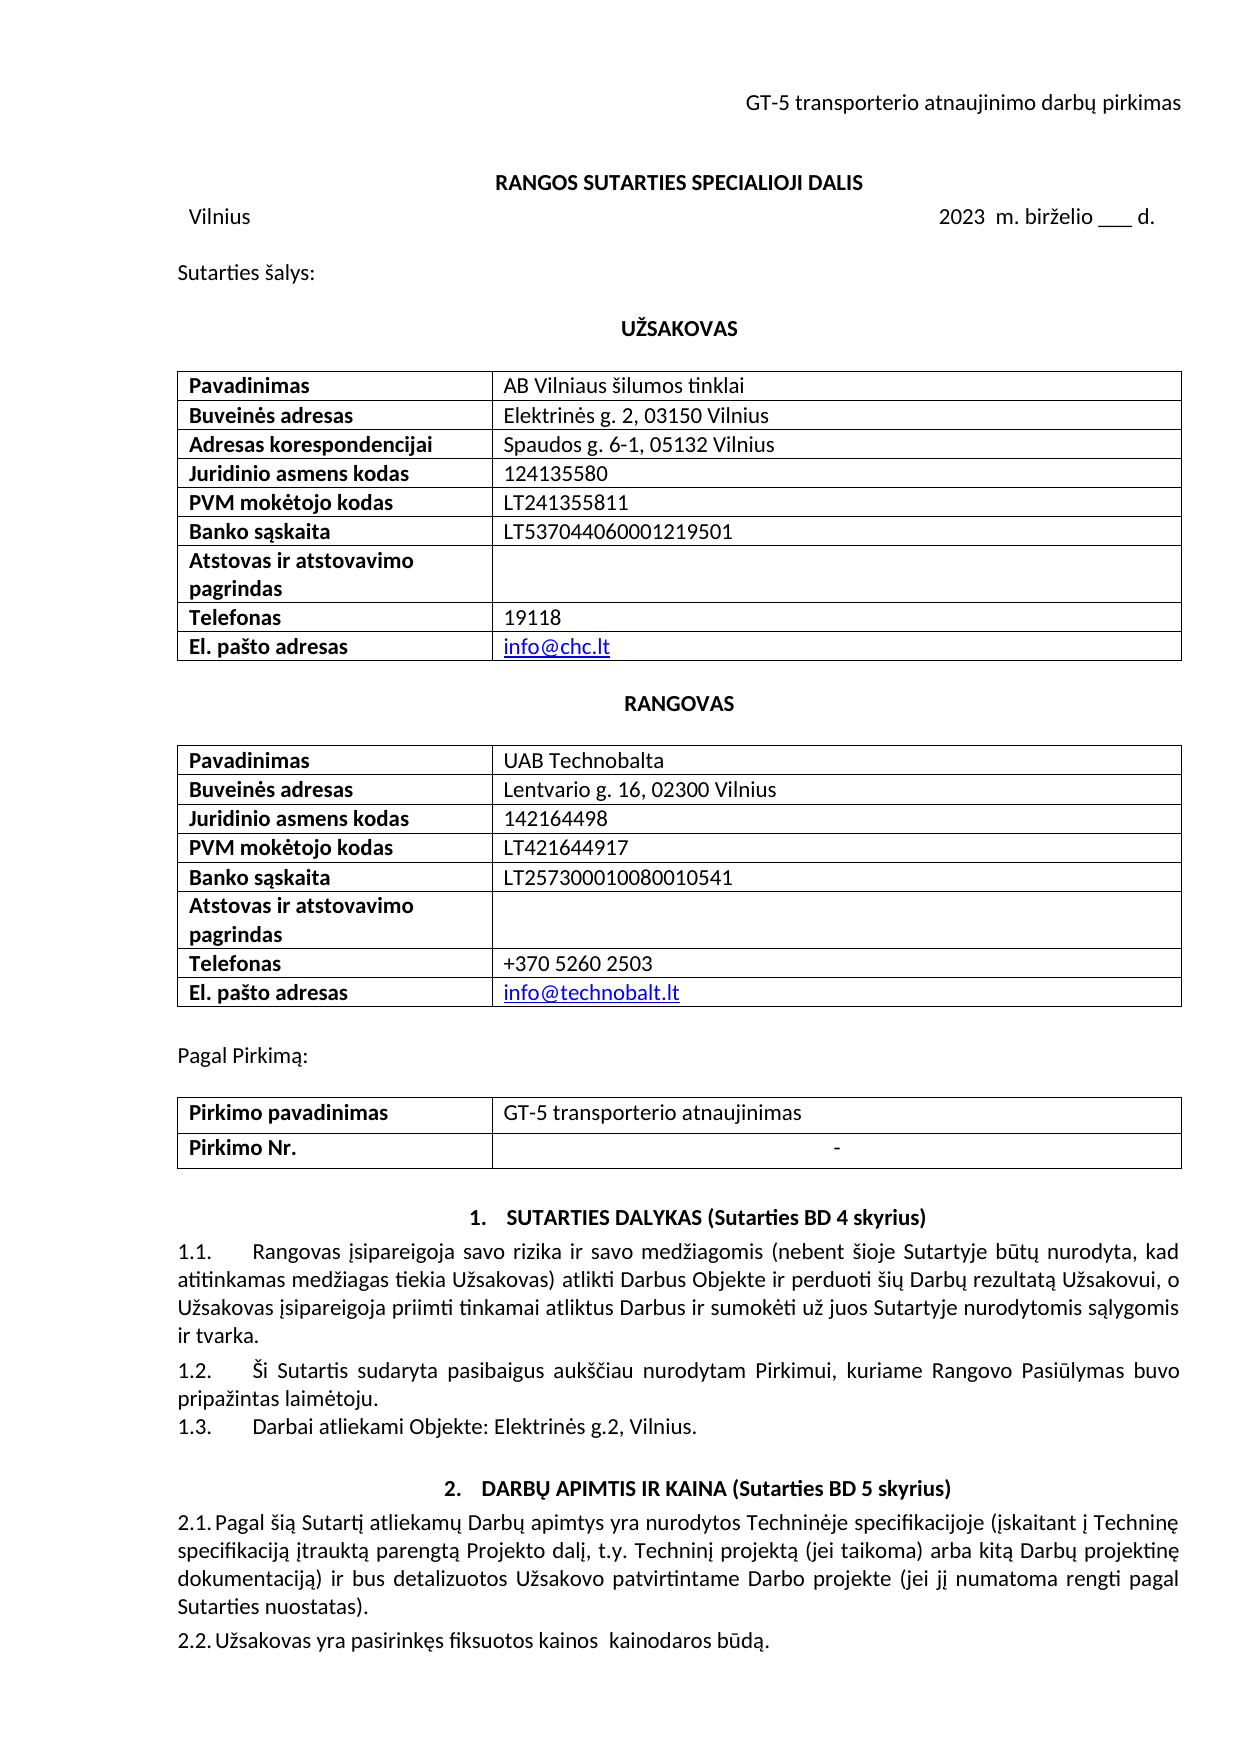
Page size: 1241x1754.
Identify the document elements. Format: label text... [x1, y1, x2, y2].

list SUTARTIES DALYKAS (Sutarties BD 4 skyrius) [215, 1203, 1181, 1231]
table_header GT-5 transporterio atnaujinimas [493, 1098, 1181, 1132]
table_cell Buveinės adresas [178, 775, 492, 803]
table_header Pavadinimas [178, 372, 492, 400]
table_cell 142164498 [493, 805, 1181, 832]
table_cell Telefonas [178, 603, 492, 631]
list Rangovas įsipareigoja savo rizika ir savo medžiagomis (nebent šioje Sutartyje būtų nurodyta, kad atitinkamas medžiagas tiekia Užsakovas) atlikti Darbus Objekte ir perduoti šių Darbų rezultatą Užsakovui, o Užsakovas įsipareigoja priimti tinkamai atliktus Darbus ir sumokėti už juos Sutartyje nurodytomis sąlygomis ir tvarka. [177, 1237, 1181, 1349]
table_cell info@technobalt.lt [493, 978, 1181, 1006]
table_cell Adresas korespondencijai [178, 430, 492, 458]
table_cell Juridinio asmens kodas [178, 459, 492, 487]
table_cell 124135580 [493, 459, 1181, 487]
text užsakovas [177, 314, 1181, 343]
table_cell info@chc.lt [493, 632, 1181, 660]
text Sutarties šalys: [177, 258, 1181, 287]
table_cell [493, 892, 1181, 948]
table_cell LT421644917 [493, 834, 1181, 862]
table_cell PVM mokėtojo kodas [178, 488, 492, 516]
list Darbai atliekami Objekte: Elektrinės g.2, Vilnius. [177, 1412, 1181, 1440]
table_cell Banko sąskaita [178, 863, 492, 891]
list Ši Sutartis sudaryta pasibaigus aukščiau nurodytam Pirkimui, kuriame Rangovo Pasiūlymas buvo pripažintas laimėtoju. [177, 1356, 1181, 1412]
table_cell +370 5260 2503 [493, 949, 1181, 977]
table_cell PVM mokėtojo kodas [178, 834, 492, 862]
table_cell LT537044060001219501 [493, 517, 1181, 545]
table_cell LT241355811 [493, 488, 1181, 516]
table_header Pirkimo pavadinimas [178, 1098, 492, 1132]
table_cell 19118 [493, 603, 1181, 631]
table_header Pavadinimas [178, 746, 492, 774]
table_cell Buveinės adresas [178, 401, 492, 429]
table_header Vilnius [177, 203, 690, 258]
list Užsakovas yra pasirinkęs fiksuotos kainos kainodaros būdą. [177, 1627, 1181, 1655]
text RANGOS SUTARTIES SPECIALIOJI DALIS [177, 168, 1181, 196]
table_cell Telefonas [178, 949, 492, 977]
table_cell Elektrinės g. 2, 03150 Vilnius [493, 401, 1181, 429]
table_cell [493, 546, 1181, 602]
table_cell El. pašto adresas [178, 632, 492, 660]
text RANGOVAS [177, 689, 1181, 717]
list DARBŲ APIMTIS IR KAINA (Sutarties BD 5 skyrius) [215, 1474, 1181, 1502]
table_header 2023 m. birželio ___ d. [690, 203, 1167, 258]
table_cell Banko sąskaita [178, 517, 492, 545]
table_cell Atstovas ir atstovavimo pagrindas [178, 546, 492, 602]
table_cell Pirkimo Nr. [178, 1134, 492, 1168]
table_cell - [493, 1134, 1181, 1168]
text Pagal Pirkimą: [177, 1041, 1181, 1069]
table_header UAB Technobalta [493, 746, 1181, 774]
table_cell LT257300010080010541 [493, 863, 1181, 891]
table_cell Spaudos g. 6-1, 05132 Vilnius [493, 430, 1181, 458]
table_cell Atstovas ir atstovavimo pagrindas [178, 892, 492, 948]
table_cell El. pašto adresas [178, 978, 492, 1006]
list Pagal šią Sutartį atliekamų Darbų apimtys yra nurodytos Techninėje specifikacijoje (įskaitant į Techninę specifikaciją įtrauktą parengtą Projekto dalį, t.y. Techninį projektą (jei taikoma) arba kitą Darbų projektinę dokumentaciją) ir bus detalizuotos Užsakovo patvirtintame Darbo projekte (jei jį numatoma rengti pagal Sutarties nuostatas). [177, 1508, 1181, 1620]
table_header AB Vilniaus šilumos tinklai [493, 372, 1181, 400]
table_cell Lentvario g. 16, 02300 Vilnius [493, 775, 1181, 803]
table_cell Juridinio asmens kodas [178, 805, 492, 832]
